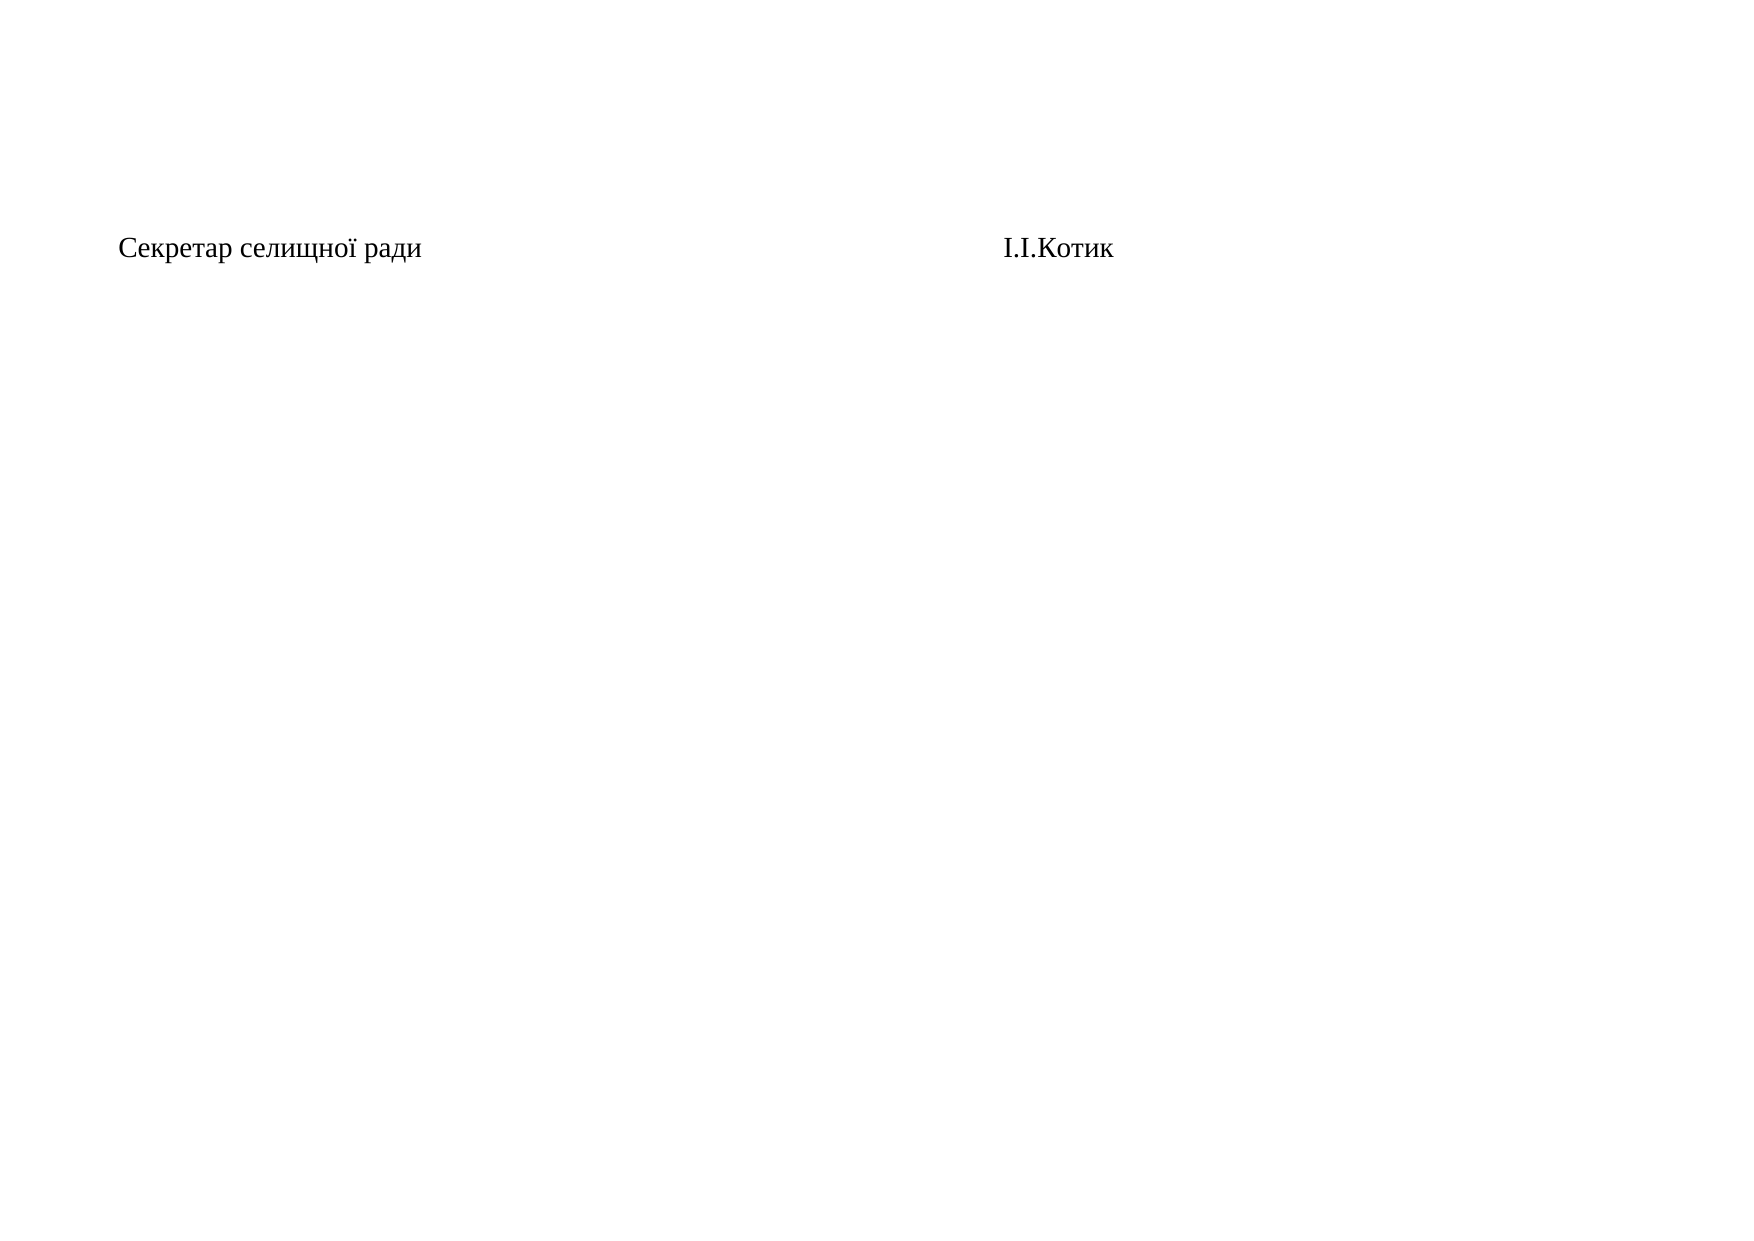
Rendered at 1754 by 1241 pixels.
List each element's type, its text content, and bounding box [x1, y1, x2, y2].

text Секретар селищної ради І.І.Котик [118, 230, 1636, 264]
